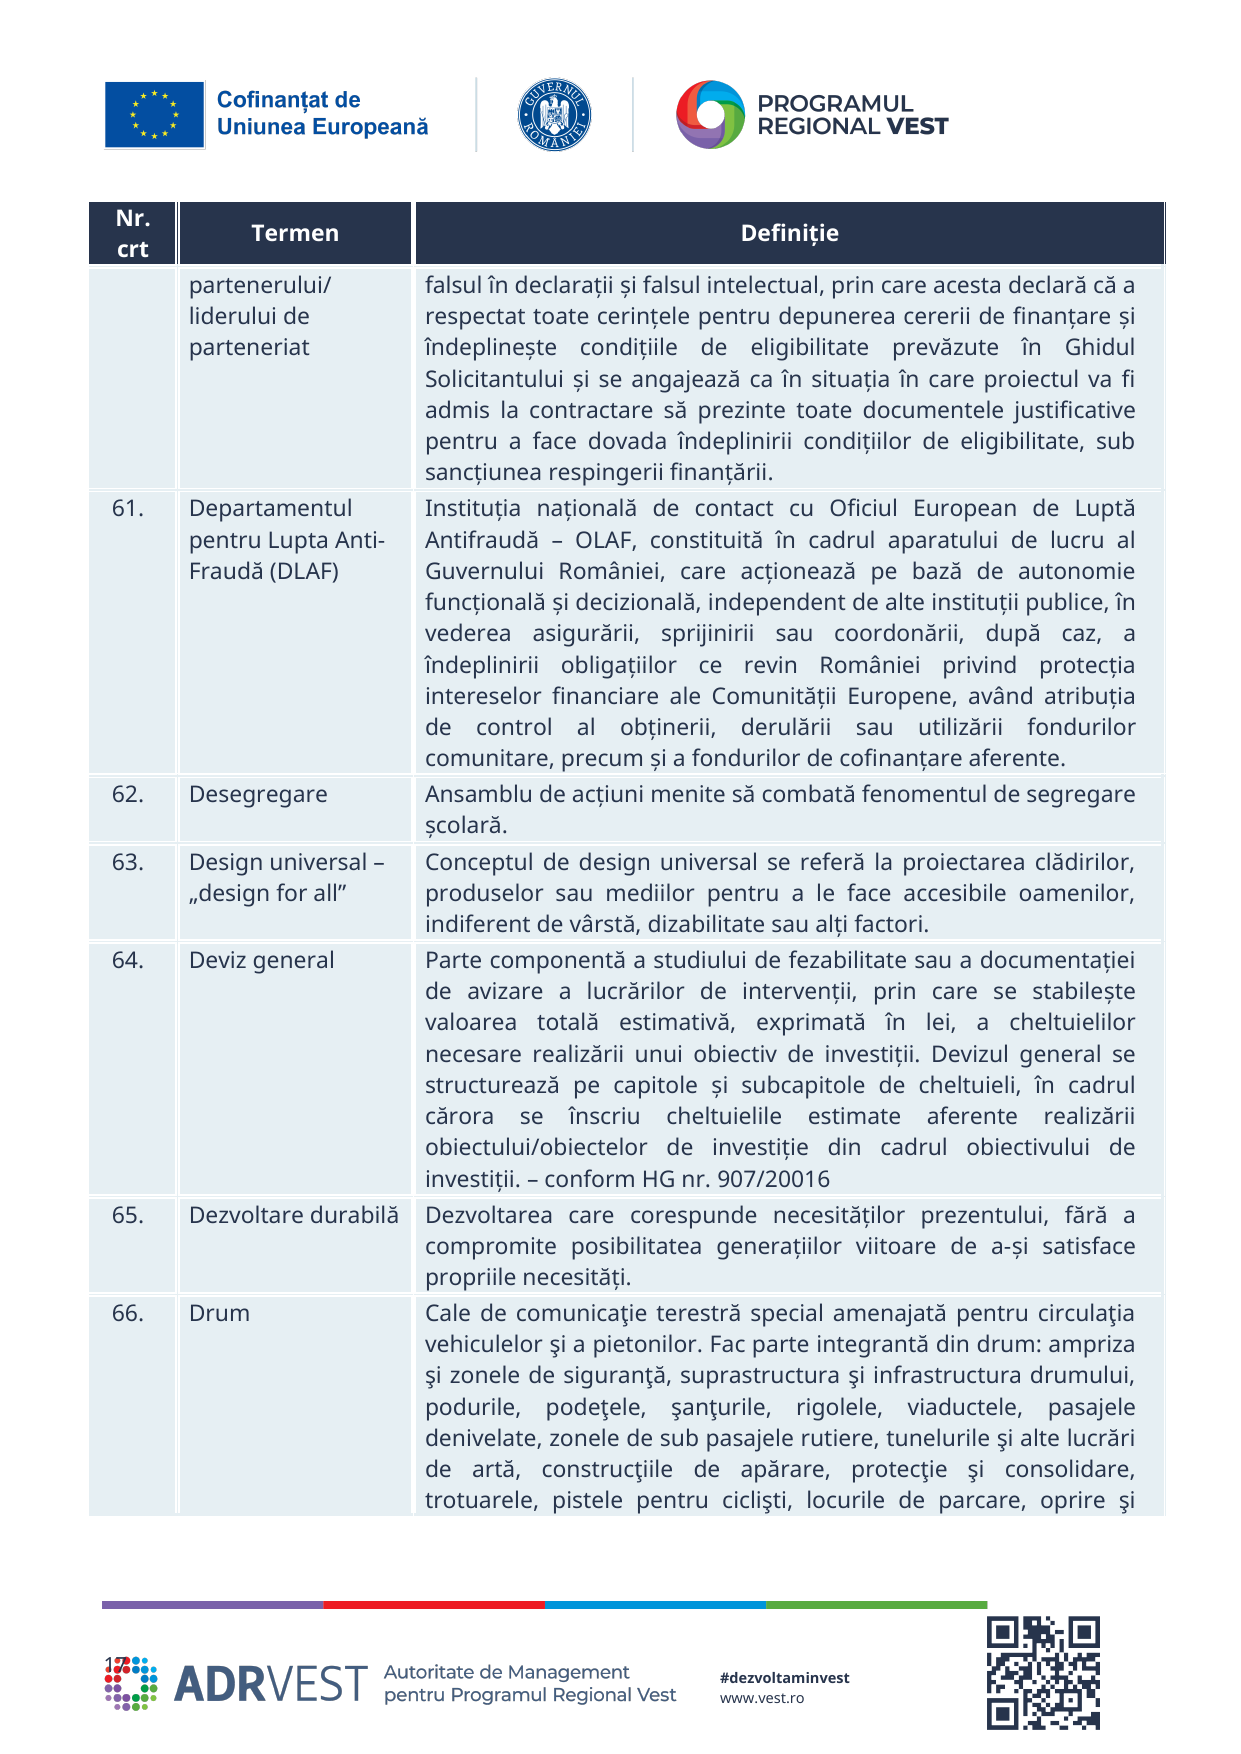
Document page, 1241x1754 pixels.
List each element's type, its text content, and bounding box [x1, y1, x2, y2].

picture [103, 77, 949, 152]
table_cell Parte componentă a studiului de fezabilitate sau a documentației de avizare a lucrărilor de intervenții, prin care se stabileşte valoarea totală estimativă, exprimată în lei, a cheltuielilor necesare realizării unui obiectiv de investiții. Devizul general se structurează pe capitole şi subcapitole de cheltuieli, în cadrul cărora se înscriu cheltuielile estimate aferente realizării obiectului/obiectelor de investiție din cadrul obiectivului de investiții. – conform HG nr. 907/20016 [414, 939, 1166, 1194]
table_cell Desegregare [180, 778, 411, 841]
picture [93, 1653, 683, 1715]
table_cell Drum [177, 1292, 413, 1516]
table_cell [89, 269, 175, 488]
table_cell Dezvoltare durabilă [180, 1199, 411, 1292]
picture [42, 1601, 544, 1609]
table_header Nr. crt [89, 202, 175, 264]
table_cell Deviz general [180, 944, 411, 1194]
table_cell Instituția națională de contact cu Oficiul European de Luptă Antifraudă – OLAF, constituită în cadrul aparatului de lucru al Guvernului României, care acționează pe bază de autonomie funcțională şi decizională, independent de alte instituții publice, în vederea asigurării, sprijinirii sau coordonării, după caz, a îndeplinirii obligațiilor ce revin României privind protecția intereselor financiare ale Comunității Europene, având atribuția de control al obținerii, derulării sau utilizării fondurilor comunitare, precum şi a fondurilor de cofinanțare aferente. [414, 488, 1166, 773]
table_cell Departamentul pentru Lupta Anti-Fraudă (DLAF) [180, 492, 411, 773]
table_cell [89, 846, 175, 939]
picture [767, 1601, 1109, 1739]
table_cell Ansamblu de acțiuni menite să combată fenomentul de segregare școlară. [414, 774, 1166, 841]
table_cell [89, 778, 175, 841]
table_cell [89, 492, 175, 773]
table_cell [89, 1199, 175, 1292]
table_cell [89, 944, 175, 1194]
table_header Termen [180, 202, 411, 264]
table_cell Declarație unică a solicitantului/ partenerului/ liderului de parteneriat [180, 269, 411, 488]
table_cell Dezvoltarea care corespunde necesităților prezentului, fără a compromite posibilitatea generațiilor viitoare de a-şi satisface propriile necesități. [414, 1194, 1166, 1292]
table_cell Conceptul de design universal se referă la proiectarea clădirilor, produselor sau mediilor pentru a le face accesibile oamenilor, indiferent de vârstă, dizabilitate sau alți factori. [414, 841, 1166, 939]
table_header Definiție [416, 202, 1164, 264]
table_cell Design universal – „design for all” [180, 846, 411, 939]
table_cell [89, 1297, 177, 1516]
